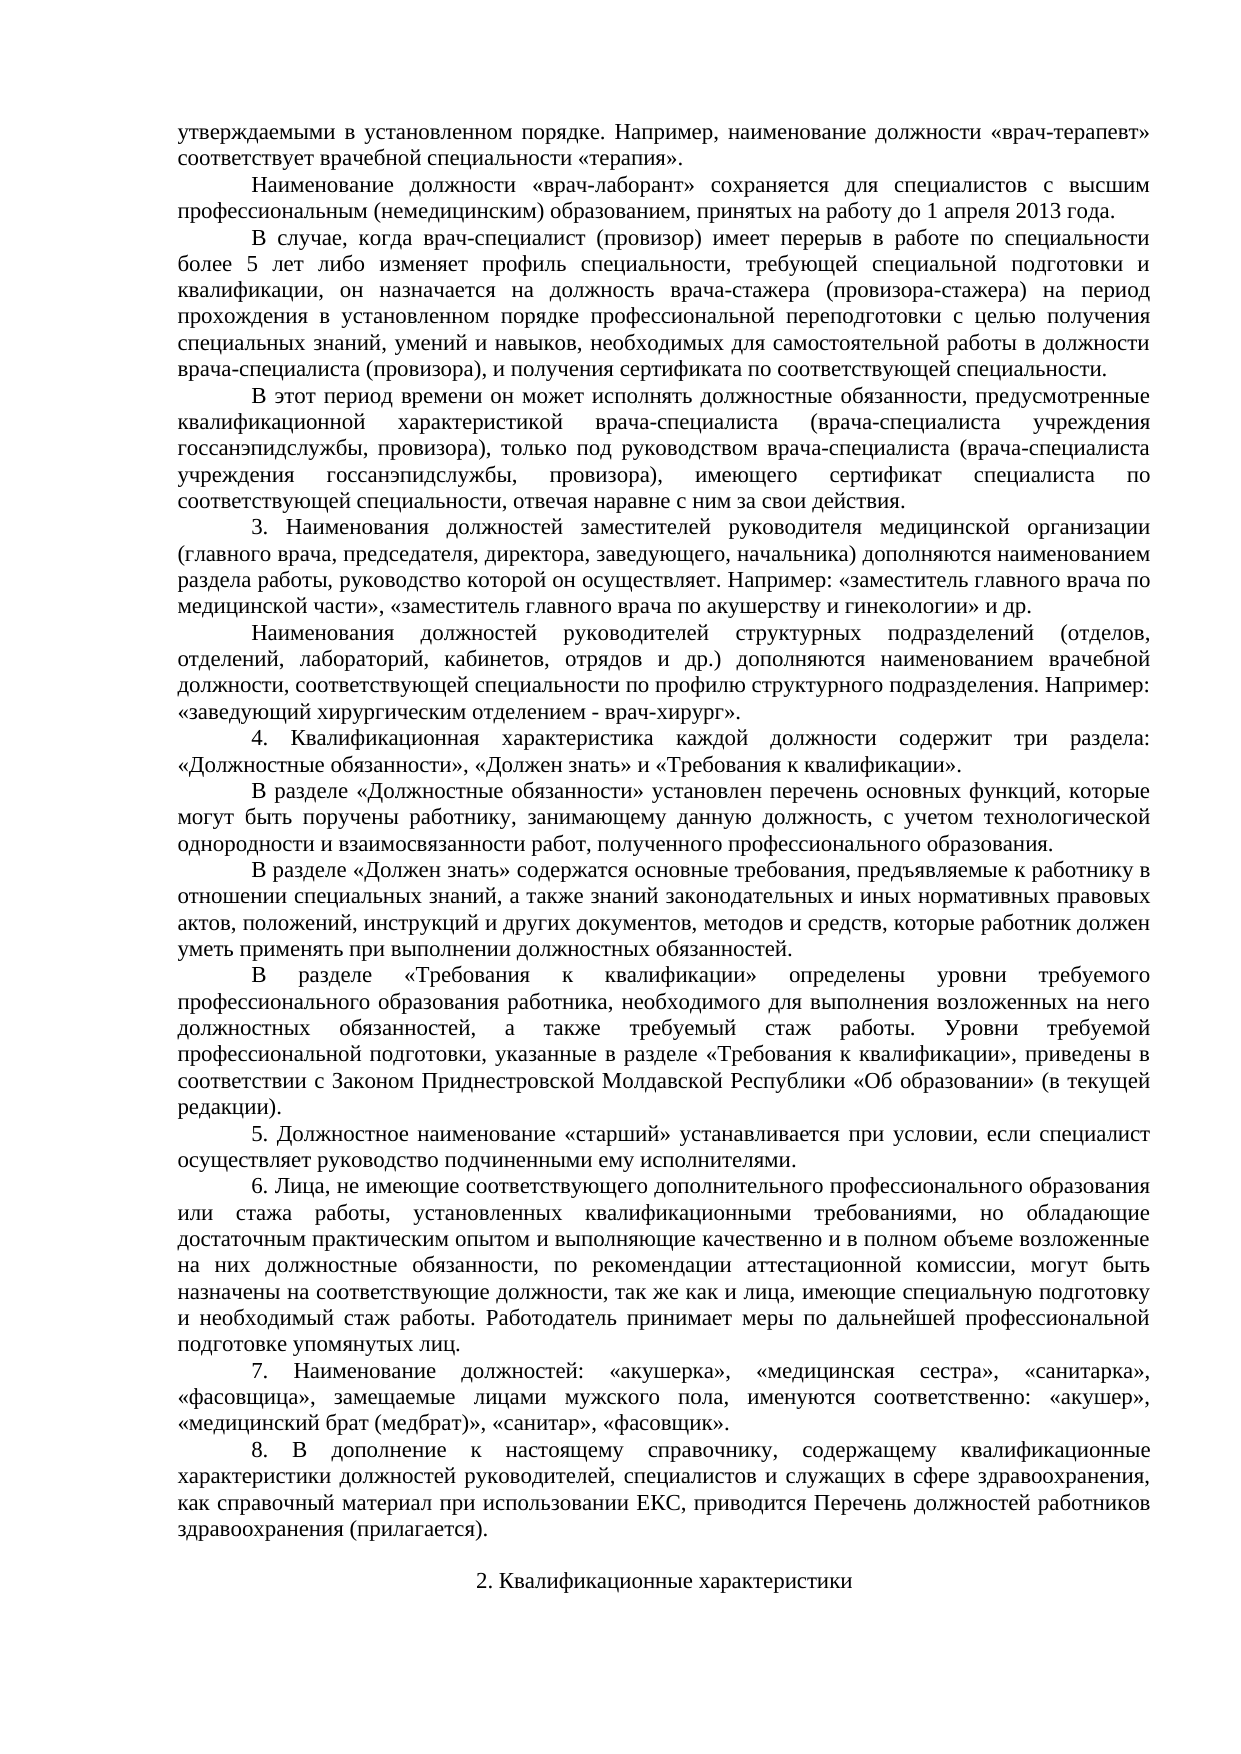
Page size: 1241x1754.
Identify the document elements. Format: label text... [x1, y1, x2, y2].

text В разделе «Требования к квалификации» определены уровни требуемого профессионального образования работника, необходимого для выполнения возложенных на него должностных обязанностей, а также требуемый стаж работы. Уровни требуемой профессиональной подготовки, указанные в разделе «Требования к квалификации», приведены в соответствии с Законом Приднестровской Молдавской Республики «Об образовании» (в текущей редакции). [177, 961, 1152, 1119]
text 6. Лица, не имеющие соответствующего дополнительного профессионального образования или стажа работы, установленных квалификационными требованиями, но обладающие достаточным практическим опытом и выполняющие качественно и в полном объеме возложенные на них должностные обязанности, по рекомендации аттестационной комиссии, могут быть назначены на соответствующие должности, так же как и лица, имеющие специальную подготовку и необходимый стаж работы. Работодатель принимает меры по дальнейшей профессиональной подготовке упомянутых лиц. [177, 1172, 1152, 1357]
text В разделе «Должностные обязанности» установлен перечень основных функций, которые могут быть поручены работнику, занимающему данную должность, с учетом технологической однородности и взаимосвязанности работ, полученного профессионального образования. [177, 777, 1152, 856]
text 3. Наименования должностей заместителей руководителя медицинской организации (главного врача, председателя, директора, заведующего, начальника) дополняются наименованием раздела работы, руководство которой он осуществляет. Например: «заместитель главного врача по медицинской части», «заместитель главного врача по акушерству и гинекологии» и др. [177, 513, 1152, 619]
text 7. Наименование должностей: «акушерка», «медицинская сестра», «санитарка», «фасовщица», замещаемые лицами мужского пола, именуются соответственно: «акушер», «медицинский брат (медбрат)», «санитар», «фасовщик». [177, 1357, 1152, 1436]
text Наименование должности «врач-лаборант» сохраняется для специалистов с высшим профессиональным (немедицинским) образованием, принятых на работу до 1 апреля 2013 года. [177, 171, 1152, 223]
text В разделе «Должен знать» содержатся основные требования, предъявляемые к работнику в отношении специальных знаний, а также знаний законодательных и иных нормативных правовых актов, положений, инструкций и других документов, методов и средств, которые работник должен уметь применять при выполнении должностных обязанностей. [177, 856, 1152, 961]
text 5. Должностное наименование «старший» устанавливается при условии, если специалист осуществляет руководство подчиненными ему исполнителями. [177, 1119, 1152, 1172]
text Наименования должностей руководителей структурных подразделений (отделов, отделений, лабораторий, кабинетов, отрядов и др.) дополняются наименованием врачебной должности, соответствующей специальности по профилю структурного подразделения. Например: «заведующий хирургическим отделением - врач-хирург». [177, 619, 1152, 724]
text 8. В дополнение к настоящему справочнику, содержащему квалификационные характеристики должностей руководителей, специалистов и служащих в сфере здравоохранения, как справочный материал при использовании ЕКС, приводится Перечень должностей работников здравоохранения (прилагается). [177, 1436, 1152, 1541]
text В случае, когда врач-специалист (провизор) имеет перерыв в работе по специальности более 5 лет либо изменяет профиль специальности, требующей специальной подготовки и квалификации, он назначается на должность врача-стажера (провизора-стажера) на период прохождения в установленном порядке профессиональной переподготовки с целью получения специальных знаний, умений и навыков, необходимых для самостоятельной работы в должности врача-специалиста (провизора), и получения сертификата по соответствующей специальности. [177, 223, 1152, 382]
text В этот период времени он может исполнять должностные обязанности, предусмотренные квалификационной характеристикой врача-специалиста (врача-специалиста учреждения госсанэпидслужбы, провизора), только под руководством врача-специалиста (врача-специалиста учреждения госсанэпидслужбы, провизора), имеющего сертификат специалиста по соответствующей специальности, отвечая наравне с ним за свои действия. [177, 382, 1152, 513]
text 4. Квалификационная характеристика каждой должности содержит три раздела: «Должностные обязанности», «Должен знать» и «Требования к квалификации». [177, 724, 1152, 777]
text 2. Квалификационные характеристики [177, 1568, 1152, 1594]
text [177, 118, 1152, 171]
